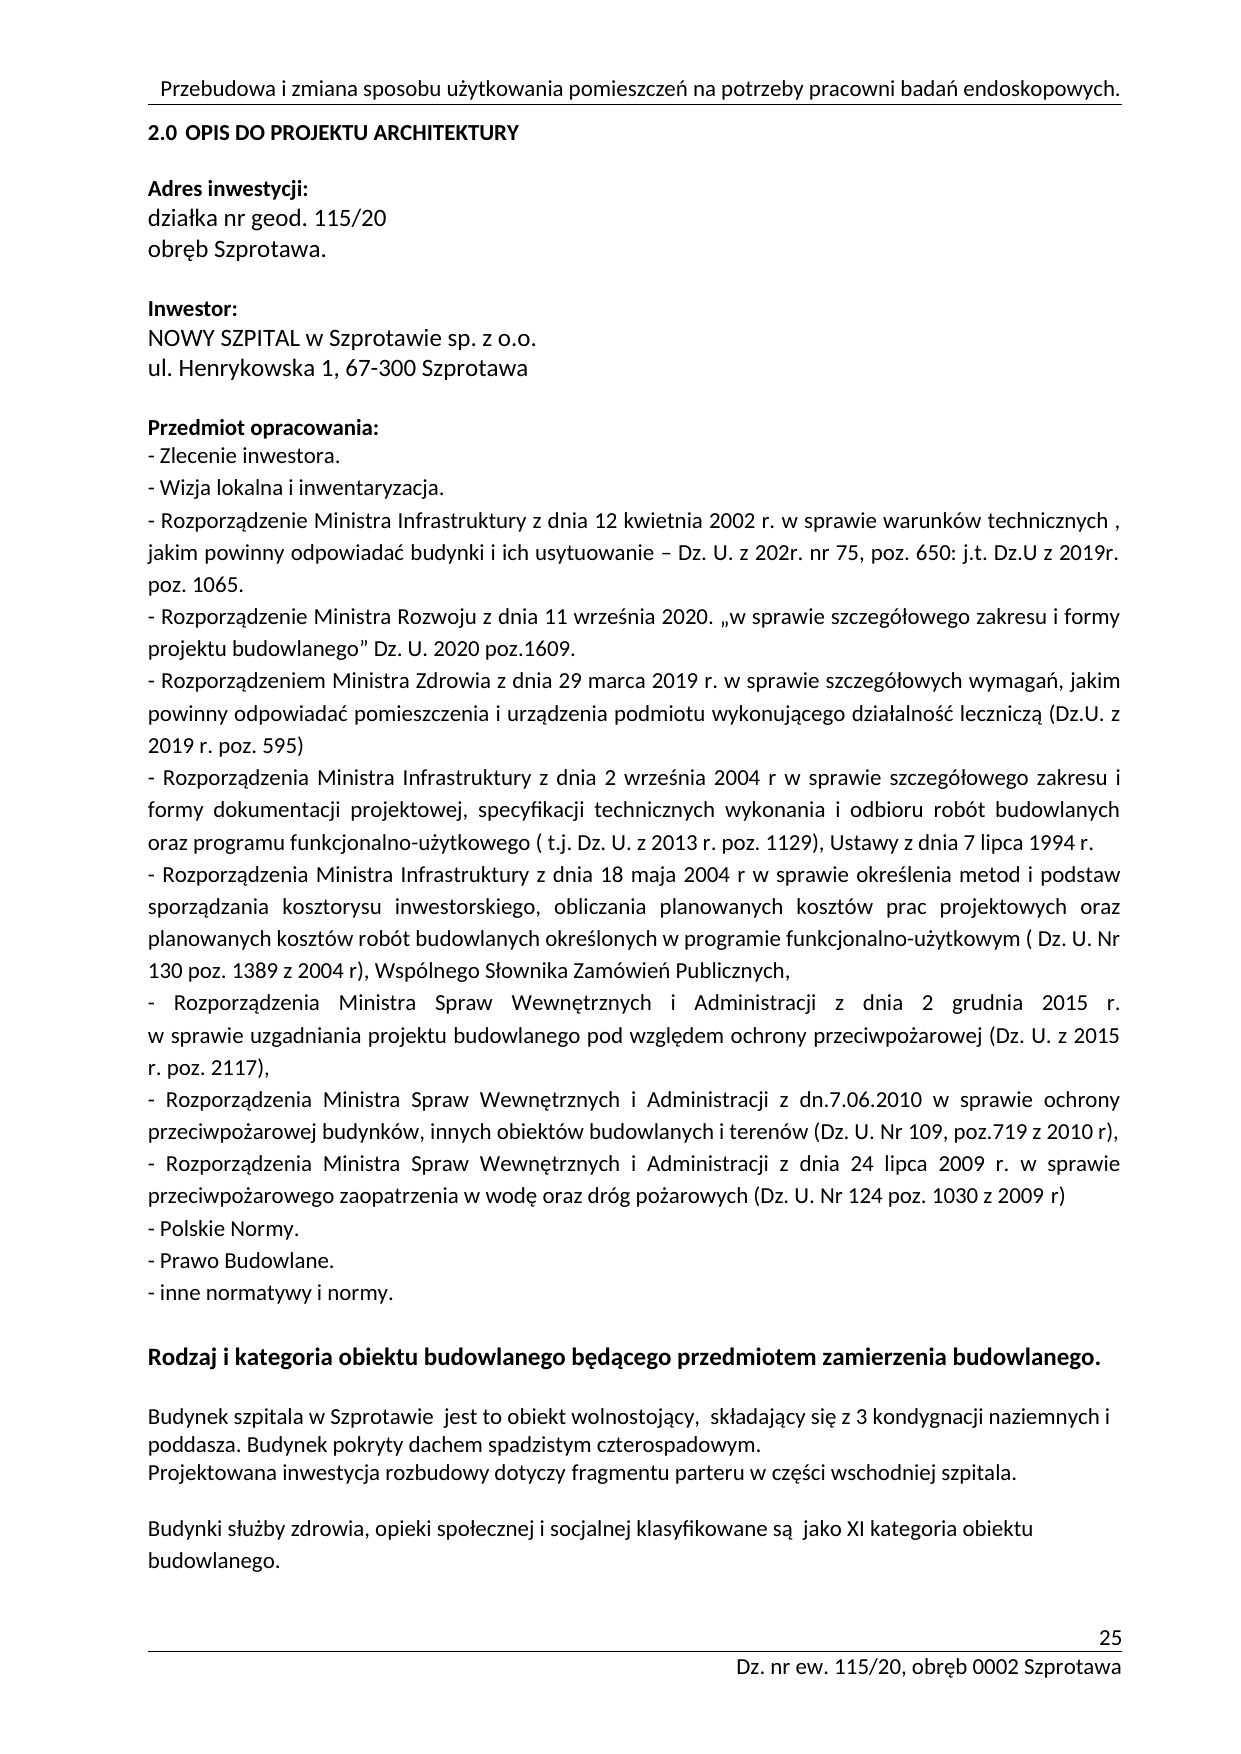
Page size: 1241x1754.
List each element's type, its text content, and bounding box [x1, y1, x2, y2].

subtitle Przedmiot opracowania: [148, 413, 1122, 441]
text Budynki służby zdrowia, opieki społecznej i socjalnej klasyfikowane są jako XI kategoria obiektu budowlanego. [148, 1514, 1122, 1574]
text - Wizja lokalna i inwentaryzacja. [148, 473, 1122, 502]
text Rodzaj i kategoria obiektu budowlanego będącego przedmiotem zamierzenia budowlanego. [148, 1341, 1122, 1371]
text działka nr geod. 115/20 [148, 202, 1122, 233]
subtitle Adres inwestycji: [148, 174, 1122, 202]
text - Rozporządzeniem Ministra Zdrowia z dnia 29 marca 2019 r. w sprawie szczegółowych wymagań, jakim powinny odpowiadać pomieszczenia i urządzenia podmiotu wykonującego działalność leczniczą (Dz.U. z 2019 r. poz. 595) [148, 667, 1122, 759]
text - Polskie Normy. [148, 1214, 1122, 1242]
text ul. Henrykowska 1, 67-300 Szprotawa [148, 352, 1122, 383]
text obręb Szprotawa. [148, 233, 1122, 263]
list OPIS DO PROJEKTU ARCHITEKTURY [148, 118, 1122, 146]
text - Zlecenie inwestora. [148, 441, 1122, 469]
text - Rozporządzenia Ministra Spraw Wewnętrznych i Administracji z dnia 24 lipca 2009 r. w sprawie przeciwpożarowego zaopatrzenia w wodę oraz dróg pożarowych (Dz. U. Nr 124 poz. 1030 z 2009 r) [148, 1149, 1122, 1210]
text - Rozporządzenia Ministra Spraw Wewnętrznych i Administracji z dnia 2 grudnia 2015 r. w sprawie uzgadniania projektu budowlanego pod względem ochrony przeciwpożarowej (Dz. U. z 2015 r. poz. 2117), [148, 988, 1122, 1081]
text NOWY SZPITAL w Szprotawie sp. z o.o. [148, 322, 1122, 352]
text - Prawo Budowlane. [148, 1246, 1122, 1274]
text Projektowana inwestycja rozbudowy dotyczy fragmentu parteru w części wschodniej szpitala. [148, 1458, 1122, 1486]
text - inne normatywy i normy. [148, 1278, 1122, 1306]
text - Rozporządzenia Ministra Infrastruktury z dnia 18 maja 2004 r w sprawie określenia metod i podstaw sporządzania kosztorysu inwestorskiego, obliczania planowanych kosztów prac projektowych oraz planowanych kosztów robót budowlanych określonych w programie funkcjonalno-użytkowym ( Dz. U. Nr 130 poz. 1389 z 2004 r), Wspólnego Słownika Zamówień Publicznych, [148, 860, 1122, 984]
text - Rozporządzenia Ministra Infrastruktury z dnia 2 września 2004 r w sprawie szczegółowego zakresu i formy dokumentacji projektowej, specyfikacji technicznych wykonania i odbioru robót budowlanych oraz programu funkcjonalno-użytkowego ( t.j. Dz. U. z 2013 r. poz. 1129), Ustawy z dnia 7 lipca 1994 r. [148, 763, 1122, 856]
text - Rozporządzenie Ministra Infrastruktury z dnia 12 kwietnia 2002 r. w sprawie warunków technicznych , jakim powinny odpowiadać budynki i ich usytuowanie – Dz. U. z 202r. nr 75, poz. 650: j.t. Dz.U z 2019r. poz. 1065. [148, 506, 1122, 598]
subtitle Inwestor: [148, 294, 1122, 322]
text - Rozporządzenia Ministra Spraw Wewnętrznych i Administracji z dn.7.06.2010 w sprawie ochrony przeciwpożarowej budynków, innych obiektów budowlanych i terenów (Dz. U. Nr 109, poz.719 z 2010 r), [148, 1085, 1122, 1145]
text - Rozporządzenie Ministra Rozwoju z dnia 11 września 2020. „w sprawie szczegółowego zakresu i formy projektu budowlanego” Dz. U. 2020 poz.1609. [148, 602, 1122, 662]
text Budynek szpitala w Szprotawie jest to obiekt wolnostojący, składający się z 3 kondygnacji naziemnych i poddasza. Budynek pokryty dachem spadzistym czterospadowym. [148, 1402, 1122, 1458]
